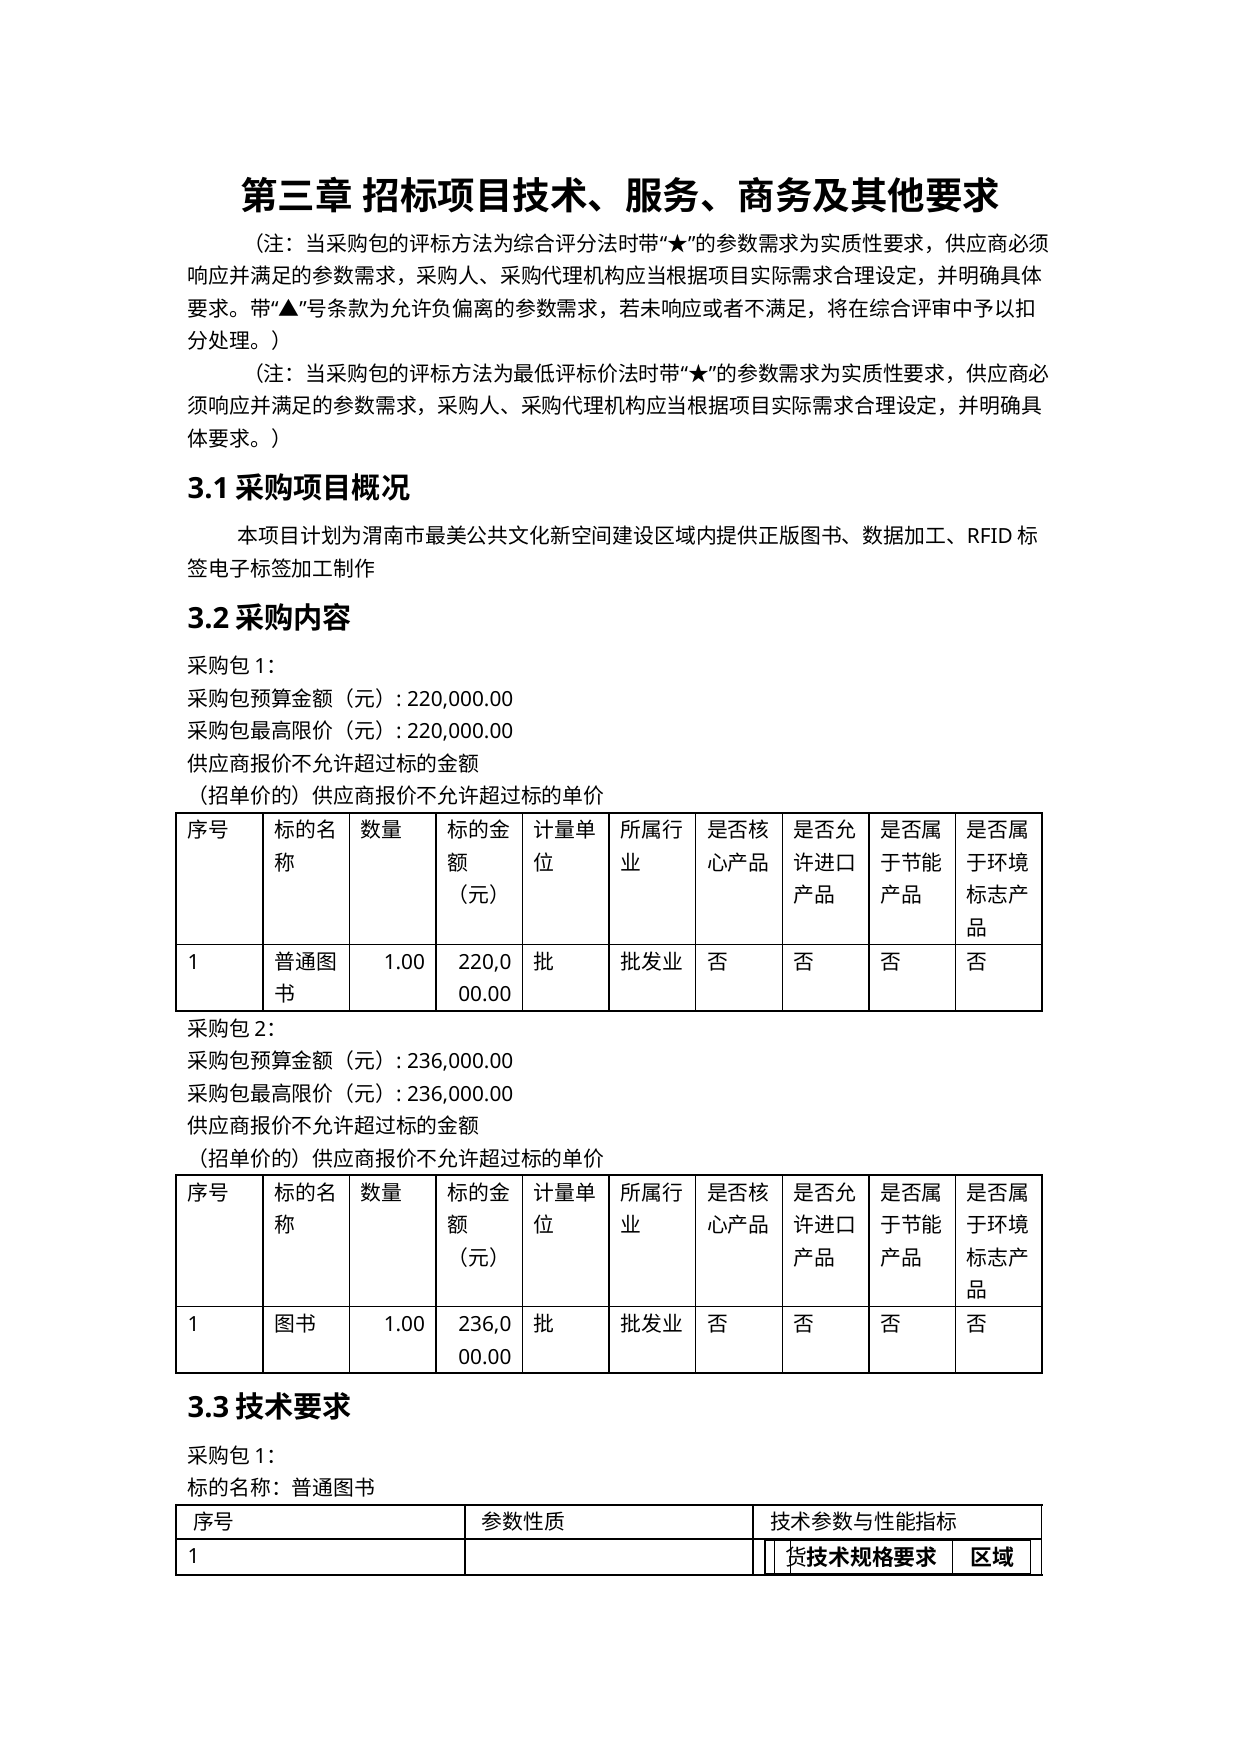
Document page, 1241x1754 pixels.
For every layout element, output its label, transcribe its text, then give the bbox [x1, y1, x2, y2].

table_cell 否 [956, 945, 1041, 1010]
text 采购包最高限价（元）: 220,000.00 [187, 714, 1053, 747]
table_header 所属行业 [610, 814, 695, 943]
text 供应商报价不允许超过标的金额 [187, 747, 1053, 779]
table_header 是否允许进口产品 [783, 814, 868, 943]
table_header 是否核心产品 [696, 814, 782, 943]
table_header 序号 [177, 814, 262, 943]
table_header 数量 [350, 814, 435, 943]
text 采购包2： [187, 1012, 1053, 1044]
text 标的名称：普通图书 [187, 1471, 1053, 1504]
text 第三章 招标项目技术、服务、商务及其他要求 [187, 162, 1053, 227]
table_cell [775, 1541, 790, 1573]
text （招单价的）供应商报价不允许超过标的单价 [187, 1142, 1053, 1174]
table_cell 否 [870, 1307, 955, 1372]
text 供应商报价不允许超过标的金额 [187, 1109, 1053, 1142]
table_header 数量 [350, 1176, 435, 1306]
text 3.1采购项目概况 [187, 454, 1053, 519]
table_cell [466, 1540, 752, 1574]
text 本项目计划为渭南市最美公共文化新空间建设区域内提供正版图书、数据加工、RFID标签电子标签加工制作 [187, 519, 1053, 584]
table_cell [791, 1541, 952, 1573]
text 3.2采购内容 [187, 584, 1053, 649]
table_cell [754, 1540, 764, 1574]
table_cell 1 [177, 945, 262, 1010]
table_header 技术参数与性能指标 [754, 1506, 1041, 1538]
table_header 参数性质 [466, 1506, 752, 1538]
table_cell [766, 1541, 774, 1573]
table_cell [1031, 1540, 1041, 1574]
table_cell [953, 1541, 1030, 1573]
table_cell 否 [956, 1307, 1041, 1372]
table_header 所属行业 [610, 1176, 695, 1306]
table_cell 否 [783, 1307, 868, 1372]
table_cell 1.00 [350, 1307, 435, 1372]
table_header 计量单位 [523, 1176, 608, 1306]
text 采购包预算金额（元）: 220,000.00 [187, 682, 1053, 714]
table_header 标的名称 [264, 1176, 349, 1306]
text （注：当采购包的评标方法为综合评分法时带“★”的参数需求为实质性要求，供应商必须响应并满足的参数需求，采购人、采购代理机构应当根据项目实际需求合理设定，并明确具体要求。带“▲”号条款为允许负偏离的参数需求，若未响应或者不满足，将在综合评审中予以扣分处理。） [187, 227, 1053, 357]
text 采购包1： [187, 649, 1053, 682]
table_cell 1 [177, 1540, 464, 1574]
table_header 是否属于环境标志产品 [956, 814, 1041, 943]
table_header 标的金额 （元） [437, 1176, 522, 1306]
table_header 序号 [177, 1506, 464, 1538]
text 3.3技术要求 [187, 1374, 1053, 1439]
text 采购包1： [187, 1439, 1053, 1471]
text （招单价的）供应商报价不允许超过标的单价 [187, 779, 1053, 812]
table_cell 否 [783, 945, 868, 1010]
table_cell 批 [523, 1307, 608, 1372]
text 采购包预算金额（元）: 236,000.00 [187, 1044, 1053, 1077]
table_cell 否 [696, 1307, 782, 1372]
text （注：当采购包的评标方法为最低评标价法时带“★”的参数需求为实质性要求，供应商必须响应并满足的参数需求，采购人、采购代理机构应当根据项目实际需求合理设定，并明确具体要求。） [187, 357, 1053, 454]
table_cell 1.00 [350, 945, 435, 1010]
table_header 序号 [177, 1176, 262, 1306]
table_cell 普通图书 [264, 945, 349, 1010]
table_cell 1 [177, 1307, 262, 1372]
table_cell 批 [523, 945, 608, 1010]
table_cell 否 [696, 945, 782, 1010]
table_cell 图书 [264, 1307, 349, 1372]
table_header 计量单位 [523, 814, 608, 943]
table_cell 批发业 [610, 945, 695, 1010]
table_cell 否 [870, 945, 955, 1010]
table_header 是否属于环境标志产品 [956, 1176, 1041, 1306]
text 采购包最高限价（元）: 236,000.00 [187, 1077, 1053, 1109]
table_cell 220,000.00 [437, 945, 522, 1010]
table_header 标的金额 （元） [437, 814, 522, 943]
table_header 是否允许进口产品 [783, 1176, 868, 1306]
table_header 标的名称 [264, 814, 349, 943]
table_header 是否核心产品 [696, 1176, 782, 1306]
table_header 是否属于节能产品 [870, 1176, 955, 1306]
table_cell 批发业 [610, 1307, 695, 1372]
table_header 是否属于节能产品 [870, 814, 955, 943]
table_cell 236,000.00 [437, 1307, 522, 1372]
